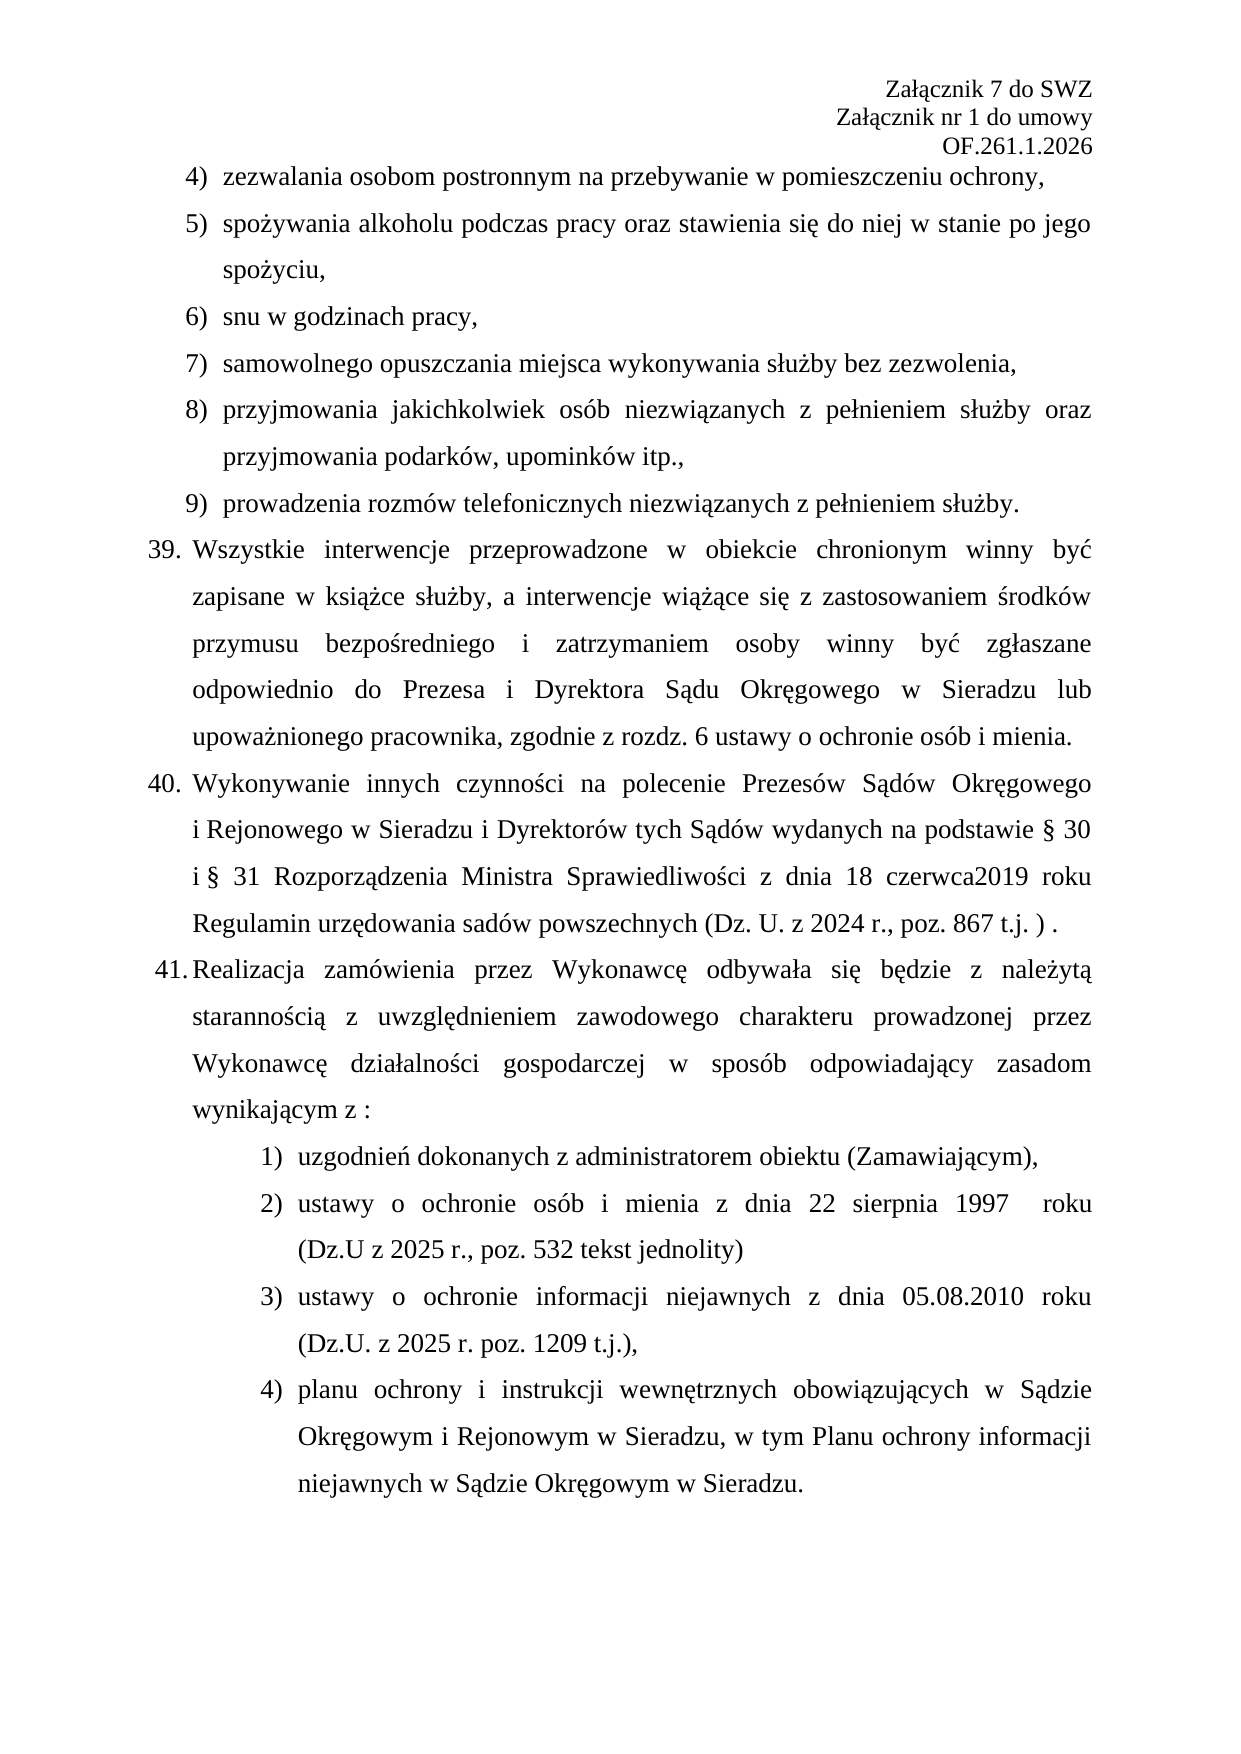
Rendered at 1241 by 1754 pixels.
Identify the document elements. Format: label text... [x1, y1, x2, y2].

list przyjmowania jakichkolwiek osób niezwiązanych z pełnieniem służby oraz przyjmowania podarków, upominków itp., [185, 393, 1093, 471]
list uzgodnień dokonanych z administratorem obiektu (Zamawiającym), [260, 1140, 1093, 1171]
list planu ochrony i instrukcji wewnętrznych obowiązujących w Sądzie Okręgowym i Rejonowym w Sieradzu, w tym Planu ochrony informacji niejawnych w Sądzie Okręgowym w Sieradzu. [260, 1373, 1093, 1498]
list Realizacja zamówienia przez Wykonawcę odbywała się będzie z należytą starannością z uwzględnieniem zawodowego charakteru prowadzonej przez Wykonawcę działalności gospodarczej w sposób odpowiadający zasadom wynikającym z : [154, 953, 1093, 1124]
list spożywania alkoholu podczas pracy oraz stawienia się do niej w stanie po jego spożyciu, [185, 207, 1093, 284]
list snu w godzinach pracy, [185, 300, 1093, 331]
list samowolnego opuszczania miejsca wykonywania służby bez zezwolenia, [185, 347, 1093, 378]
list Wykonywanie innych czynności na polecenie Prezesów Sądów Okręgowego i Rejonowego w Sieradzu i Dyrektorów tych Sądów wydanych na podstawie § 30 i § 31 Rozporządzenia Ministra Sprawiedliwości z dnia 18 czerwca2019 roku Regulamin urzędowania sadów powszechnych (Dz. U. z 2024 r., poz. 867 t.j. ) . [148, 767, 1093, 938]
list ustawy o ochronie informacji niejawnych z dnia 05.08.2010 roku (Dz.U. z 2025 r. poz. 1209 t.j.), [260, 1280, 1093, 1358]
list zezwalania osobom postronnym na przebywanie w pomieszczeniu ochrony, [185, 160, 1093, 191]
list Wszystkie interwencje przeprowadzone w obiekcie chronionym winny być zapisane w książce służby, a interwencje wiążące się z zastosowaniem środków przymusu bezpośredniego i zatrzymaniem osoby winny być zgłaszane odpowiednio do Prezesa i Dyrektora Sądu Okręgowego w Sieradzu lub upoważnionego pracownika, zgodnie z rozdz. 6 ustawy o ochronie osób i mienia. [148, 533, 1093, 751]
list ustawy o ochronie osób i mienia z dnia 22 sierpnia 1997 roku (Dz.U z 2025 r., poz. 532 tekst jednolity) [260, 1187, 1093, 1264]
list prowadzenia rozmów telefonicznych niezwiązanych z pełnieniem służby. [185, 487, 1093, 518]
